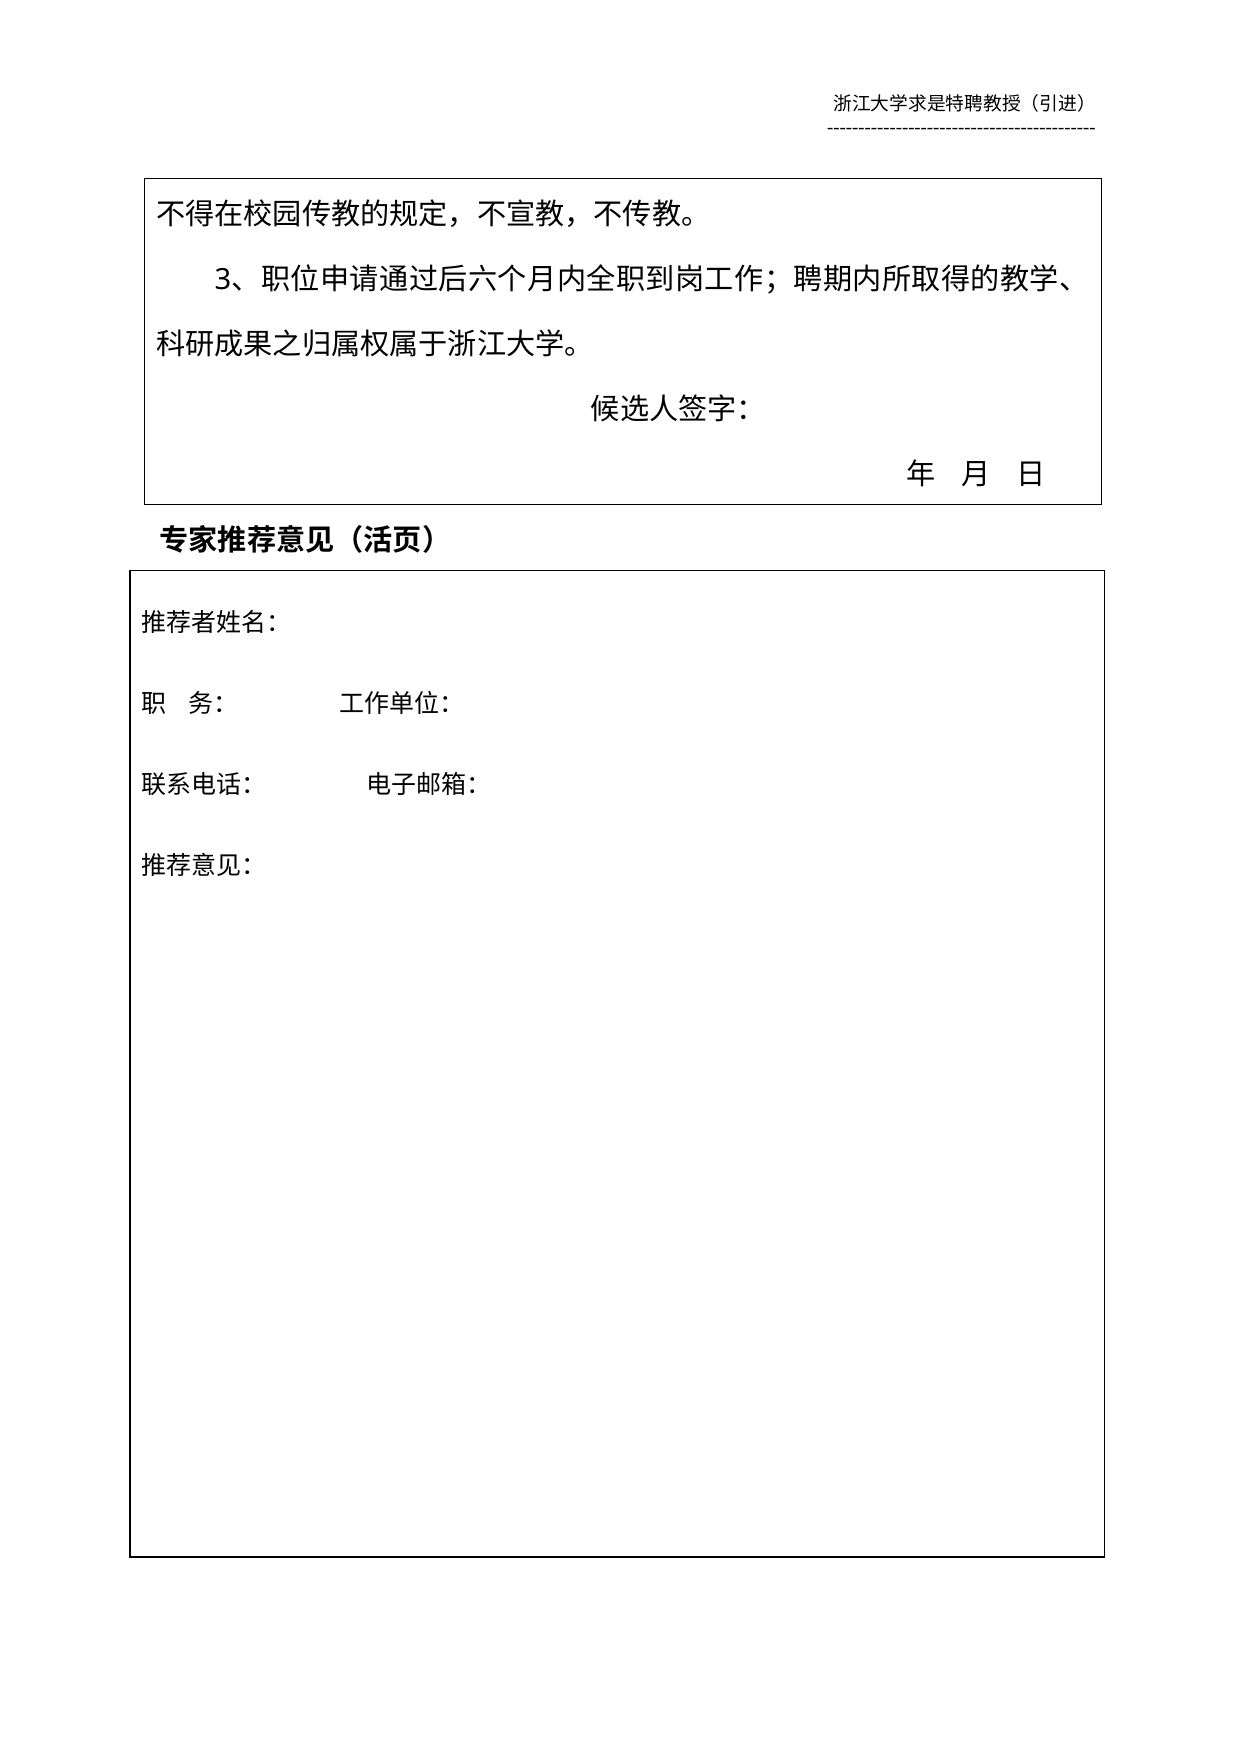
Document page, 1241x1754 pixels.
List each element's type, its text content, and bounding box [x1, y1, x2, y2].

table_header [131, 571, 1104, 1556]
text 专家推荐意见（活页） [134, 505, 1096, 570]
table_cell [145, 179, 1101, 504]
